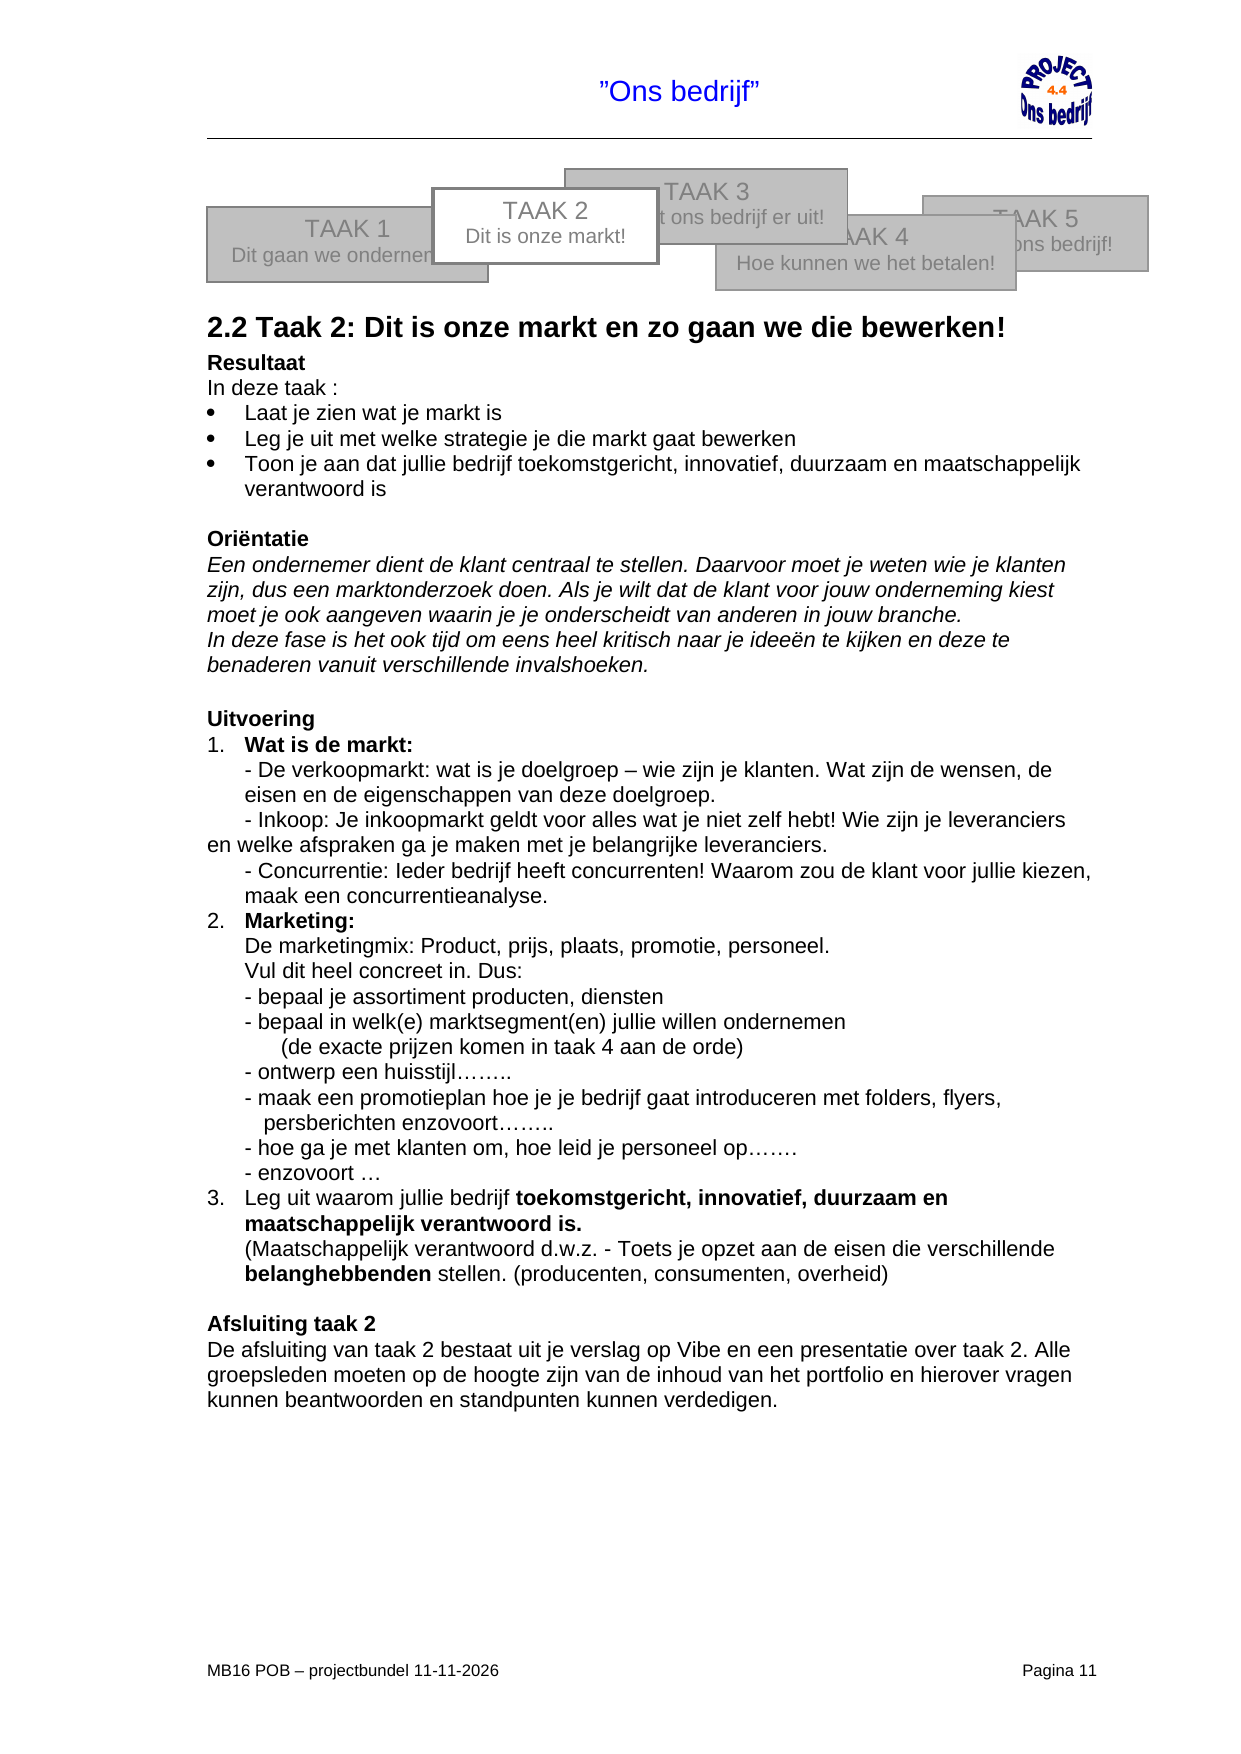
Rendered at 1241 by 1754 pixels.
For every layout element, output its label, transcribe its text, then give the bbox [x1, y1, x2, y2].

text - enzovoort … [207, 1160, 1092, 1185]
list Leg uit waarom jullie bedrijf toekomstgericht, innovatief, duurzaam en maatschappelijk verantwoord is. [207, 1185, 1092, 1236]
text In deze taak : [207, 375, 1092, 400]
list Toon je aan dat jullie bedrijf toekomstgericht, innovatief, duurzaam en maatschappelijk verantwoord is [207, 451, 1092, 501]
text De afsluiting van taak 2 bestaat uit je verslag op Vibe en een presentatie over taak 2. Alle groepsleden moeten op de hoogte zijn van de inhoud van het portfolio en hierover vragen kunnen beantwoorden en standpunten kunnen verdedigen. [207, 1337, 1092, 1412]
text - Concurrentie: Ieder bedrijf heeft concurrenten! Waarom zou de klant voor jullie kiezen, maak een concurrentieanalyse. [244, 858, 1092, 908]
text - bepaal in welk(e) marktsegment(en) jullie willen ondernemen [207, 1009, 1092, 1034]
text - maak een promotieplan hoe je je bedrijf gaat introduceren met folders, flyers, persberichten enzovoort…….. [244, 1084, 1092, 1135]
text - De verkoopmarkt: wat is je doelgroep – wie zijn je klanten. Wat zijn de wensen, de eisen en de eigenschappen van deze doelgroep. [244, 757, 1092, 807]
text - bepaal je assortiment producten, diensten [207, 984, 1092, 1009]
text (de exacte prijzen komen in taak 4 aan de orde) [207, 1034, 1092, 1059]
picture [1017, 53, 1093, 128]
list Leg je uit met welke strategie je die markt gaat bewerken [207, 426, 1092, 451]
list Marketing: [207, 908, 1092, 933]
subtitle Resultaat [207, 350, 1092, 375]
text 2.2 Taak 2: Dit is onze markt en zo gaan we die bewerken! [207, 310, 1092, 344]
text (Maatschappelijk verantwoord d.w.z. - Toets je opzet aan de eisen die verschillende belanghebbenden stellen. (producenten, consumenten, overheid) [244, 1236, 1092, 1286]
text Vul dit heel concreet in. Dus: [244, 958, 1092, 984]
text De marketingmix: Product, prijs, plaats, promotie, personeel. [207, 933, 1092, 958]
list Laat je zien wat je markt is [207, 400, 1092, 426]
text In deze fase is het ook tijd om eens heel kritisch naar je ideeën te kijken en deze te benaderen vanuit verschillende invalshoeken. [207, 627, 1092, 678]
list Wat is de markt: [207, 732, 1092, 757]
subtitle Oriëntatie [207, 526, 1092, 552]
text - ontwerp een huisstijl…….. [207, 1059, 1092, 1084]
subtitle Uitvoering [207, 706, 1092, 732]
text Een ondernemer dient de klant centraal te stellen. Daarvoor moet je weten wie je klanten zijn, dus een marktonderzoek doen. Als je wilt dat de klant voor jouw onderneming kiest moet je ook aangeven waarin je je onderscheidt van anderen in jouw branche. [207, 552, 1092, 627]
text - hoe ga je met klanten om, hoe leid je personeel op……. [207, 1135, 1092, 1160]
text - Inkoop: Je inkoopmarkt geldt voor alles wat je niet zelf hebt! Wie zijn je leveranciers en welke afspraken ga je maken met je belangrijke leveranciers. [207, 807, 1092, 858]
subtitle Afsluiting taak 2 [207, 1311, 1092, 1337]
